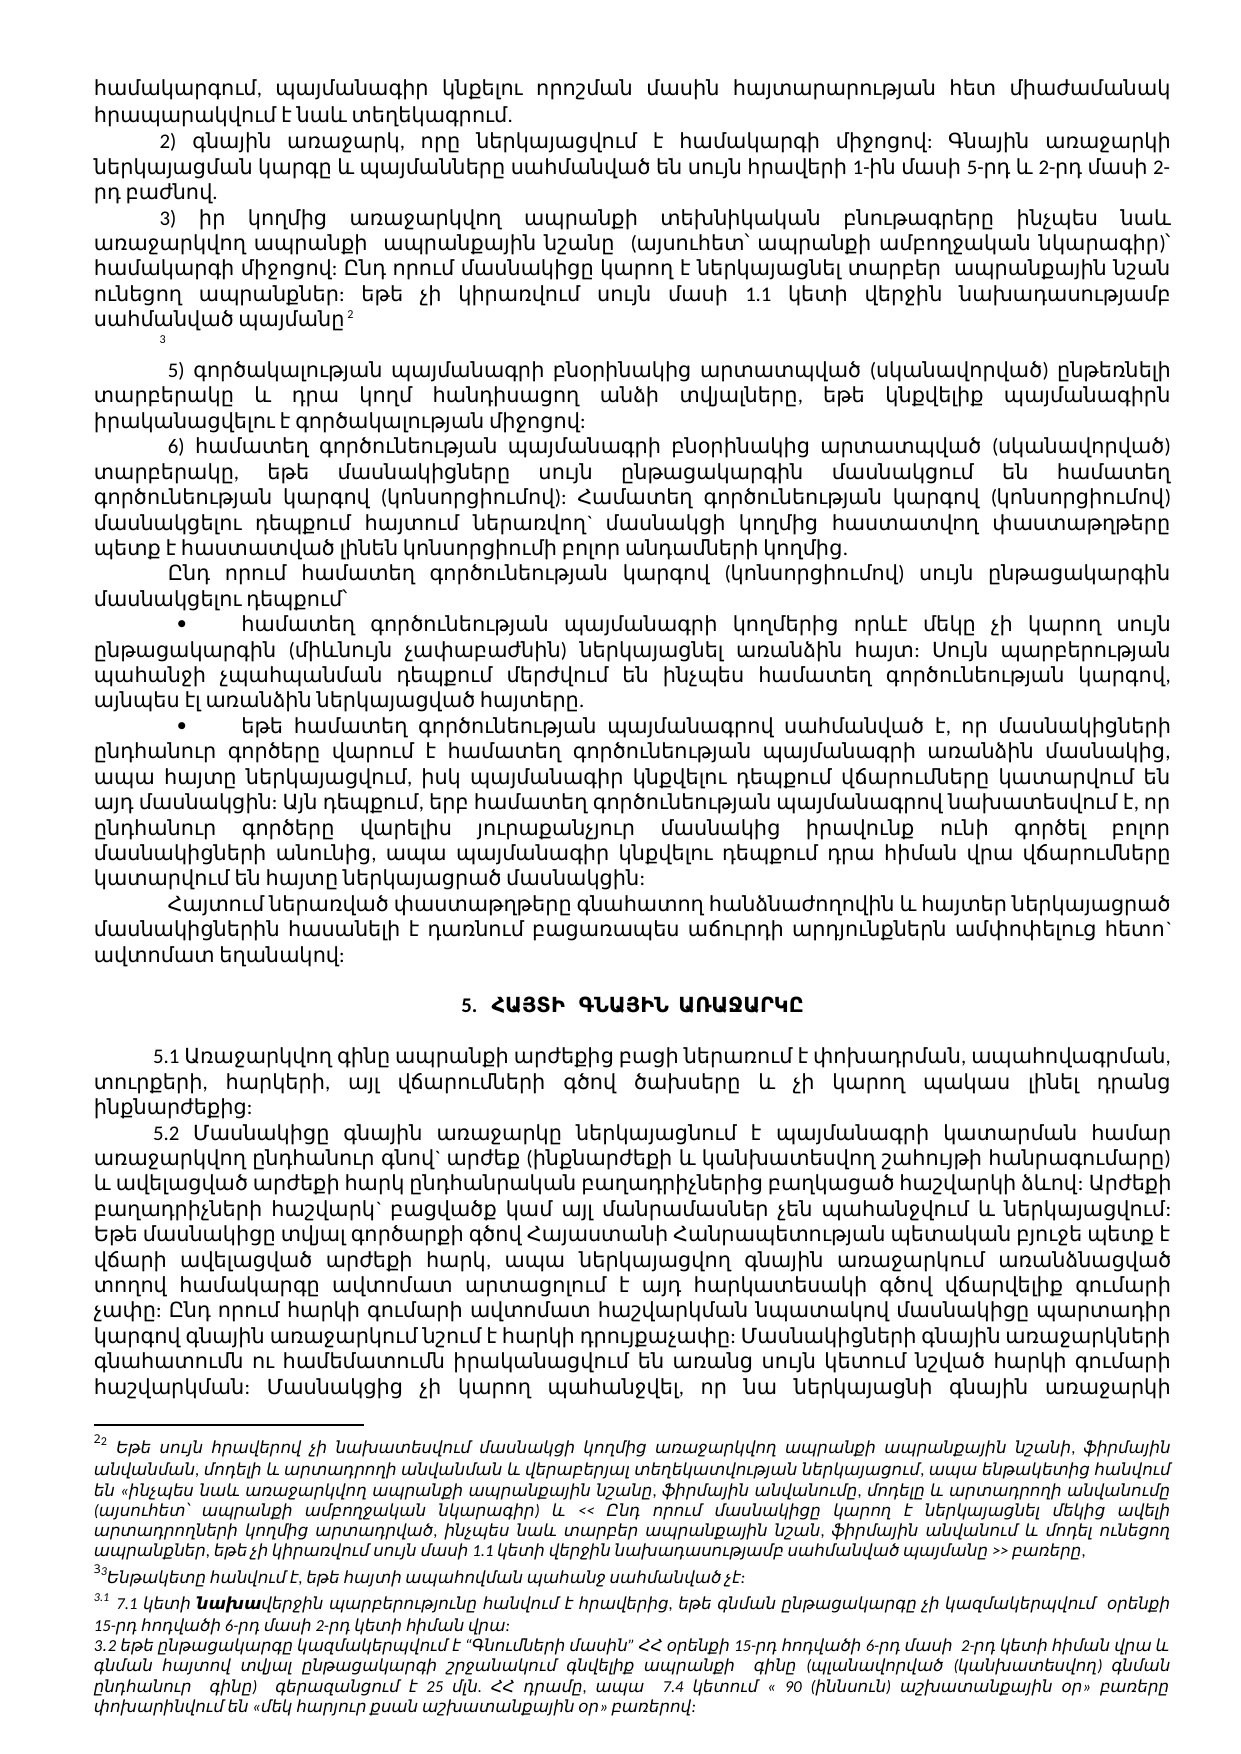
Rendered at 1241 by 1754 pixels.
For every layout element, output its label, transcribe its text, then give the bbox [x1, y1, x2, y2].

text 5.1 Առաջարկվող գինը ապրանքի արժեքից բացի ներառում է փոխադրման, ապահովագրման, տուրքերի, հարկերի, այլ վճարումների գծով ծախսերը և չի կարող պակաս լինել դրանց ինքնարժեքից: [94, 1043, 1171, 1120]
text 2) գնային առաջարկ, որը ներկայացվում է համակարգի միջոցով: Գնային առաջարկի ներկայացման կարգը և պայմանները սահմանված են սույն հրավերի 1-ին մասի 5-րդ և 2-րդ մասի 2-րդ բաժնով. [94, 128, 1171, 205]
text 6) համատեղ գործունեության պայմանագրի բնօրինակից արտատպված (սկանավորված) տարբերակը, եթե մասնակիցները սույն ընթացակարգին մասնակցում են համատեղ գործունեության կարգով (կոնսորցիումով): Համատեղ գործունեության կարգով (կոնսորցիումով) մասնակցելու դեպքում հայտում ներառվող` մասնակցի կողմից հաստատվող փաստաթղթերը պետք է հաստատված լինեն կոնսորցիումի բոլոր անդամների կողմից. [94, 433, 1171, 561]
text 5. ՀԱՅՏԻ ԳՆԱՅԻՆ ԱՌԱՋԱՐԿԸ [94, 993, 1171, 1018]
text 3 [94, 332, 1171, 357]
text 3) իր կողմից առաջարկվող ապրանքի տեխնիկական բնութագրերը ինչպես նաև առաջարկվող ապրանքի ապրանքային նշանը (այսուհետ՝ ապրանքի ամբողջական նկարագիր)՝ համակարգի միջոցով: Ընդ որում մասնակիցը կարող է ներկայացնել տարբեր ապրանքային նշան ունեցող ապրանքներ: եթե չի կիրառվում սույն մասի 1.1 կետի վերջին նախադասությամբ սահմանված պայմանը 2 [94, 205, 1171, 332]
list համատեղ գործունեության պայմանագրի կողմերից որևէ մեկը չի կարող սույն ընթացակարգին (միևնույն չափաբաժնին) ներկայացնել առանձին հայտ: Սույն պարբերության պահանջի չպահպանման դեպքում մերժվում են ինչպես համատեղ գործունեության կարգով, այնպես էլ առանձին ներկայացված հայտերը. [94, 611, 1171, 713]
list եթե համատեղ գործունեության պայմանագրով սահմանված է, որ մասնակիցների ընդհանուր գործերը վարում է համատեղ գործունեության պայմանագրի առանձին մասնակից, ապա հայտը ներկայացվում, իսկ պայմանագիր կնքվելու դեպքում վճարումները կատարվում են այդ մասնակցին: Այն դեպքում, երբ համատեղ գործունեության պայմանագրով նախատեսվում է, որ ընդհանուր գործերը վարելիս յուրաքանչյուր մասնակից իրավունք ունի գործել բոլոր մասնակիցների անունից, ապա պայմանագիր կնքվելու դեպքում դրա հիման վրա վճարումները կատարվում են հայտը ներկայացրած մասնակցին: [94, 713, 1171, 891]
text Ընդ որում համատեղ գործունեության կարգով (կոնսորցիումով) սույն ընթացակարգին մասնակցելու դեպքում՝ [94, 561, 1171, 611]
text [94, 1120, 1171, 1399]
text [94, 75, 1171, 128]
text 5) գործակալության պայմանագրի բնօրինակից արտատպված (սկանավորված) ընթեռնելի տարբերակը և դրա կողմ հանդիսացող անձի տվյալները, եթե կնքվելիք պայմանագիրն իրականացվելու է գործակալության միջոցով: [94, 357, 1171, 433]
text Հայտում ներառված փաստաթղթերը գնահատող հանձնաժողովին և հայտեր ներկայացրած մասնակիցներին հասանելի է դառնում բացառապես աճուրդի արդյունքներն ամփոփելուց հետո` ավտոմատ եղանակով: [94, 891, 1171, 967]
